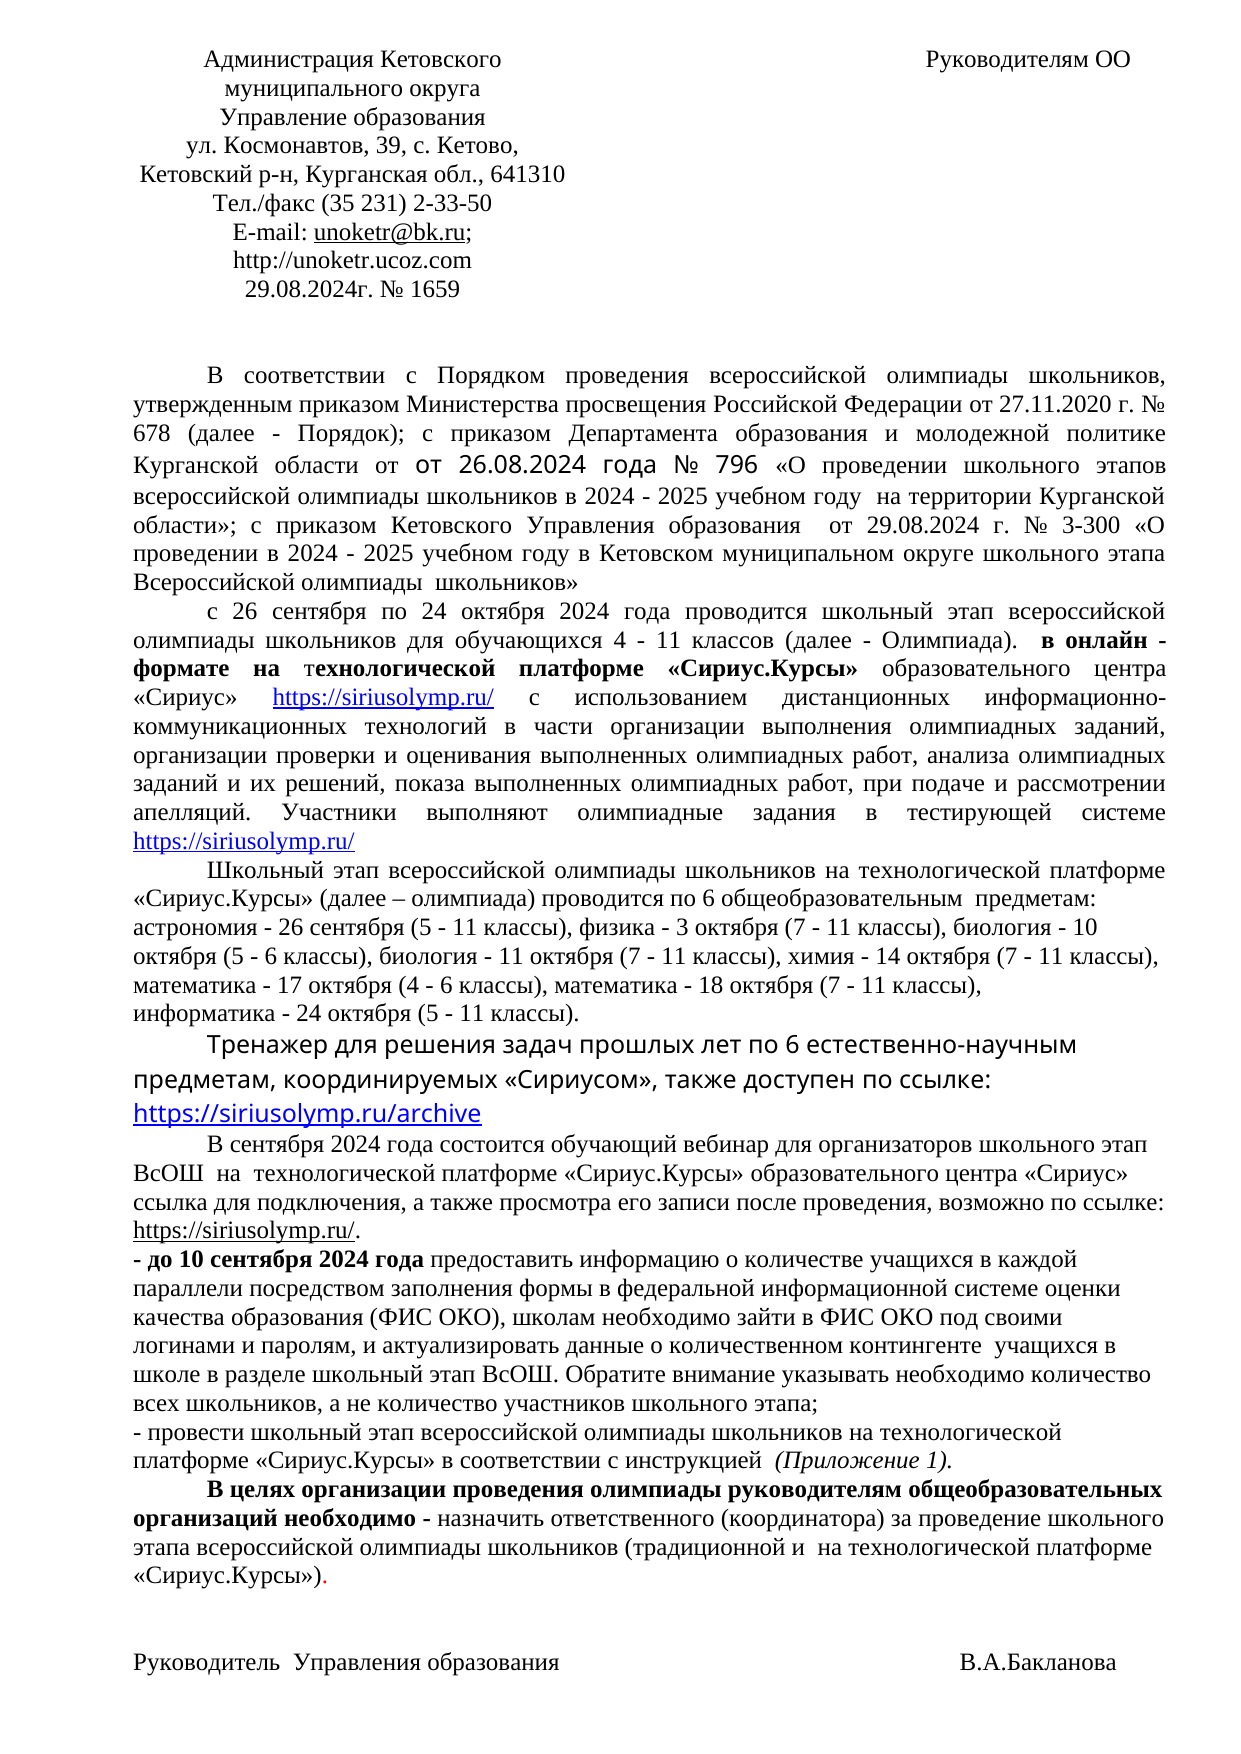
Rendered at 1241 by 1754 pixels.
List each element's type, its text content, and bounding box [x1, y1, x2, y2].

text В соответствии с Порядком проведения всероссийской олимпиады школьников, утвержденным приказом Министерства просвещения Российской Федерации от 27.11.2020 г. № 678 (далее - Порядок); с приказом Департамента образования и молодежной политике Курганской области от от 26.08.2024 года № 796 «О проведении школьного этапов всероссийской олимпиады школьников в 2024 - 2025 учебном году на территории Курганской области»; с приказом Кетовского Управления образования от 29.08.2024 г. № 3-300 «О проведении в 2024 - 2025 учебном году в Кетовском муниципальном округе школьного этапа Всероссийской олимпиады школьников» [133, 361, 1167, 596]
text Руководитель Управления образования В.А.Бакланова [133, 1647, 1167, 1676]
list - до 10 сентября 2024 года предоставить информацию о количестве учащихся в каждой параллели посредством заполнения формы в федеральной информационной системе оценки качества образования (ФИС ОКО), школам необходимо зайти в ФИС ОКО под своими логинами и паролям, и актуализировать данные о количественном контингенте учащихся в школе в разделе школьный этап ВсОШ. Обратите внимание указывать необходимо количество всех школьников, а не количество участников школьного этапа; [133, 1244, 1167, 1417]
list Тренажер для решения задач прошлых лет по 6 естественно-научным предметам, координируемых «Сириусом», также доступен по ссылке: https://siriusolymp.ru/archive [133, 1027, 1167, 1129]
text с 26 сентября по 24 октября 2024 года проводится школьный этап всероссийской олимпиады школьников для обучающихся 4 - 11 классов (далее - Олимпиада). в онлайн - формате на технологической платформе «Сириус.Курсы» образовательного центра «Сириус» https://siriusolymp.ru/ с использованием дистанционных информационно-коммуникационных технологий в части организации выполнения олимпиадных заданий, организации проверки и оценивания выполненных олимпиадных работ, анализа олимпиадных заданий и их решений, показа выполненных олимпиадных работ, при подаче и рассмотрении апелляций. Участники выполняют олимпиадные задания в тестирующей системе https://siriusolymp.ru/ [133, 596, 1167, 855]
list информатика - 24 октября (5 - 11 классы). [133, 998, 1167, 1027]
table_header Руководителям ОО [583, 44, 1215, 361]
text В целях организации проведения олимпиады руководителям общеобразовательных организаций необходимо - назначить ответственного (координатора) за проведение школьного этапа всероссийской олимпиады школьников (традиционной и на технологической платформе «Сириус.Курсы»). [133, 1474, 1167, 1589]
list Школьный этап всероссийской олимпиады школьников на технологической платформе «Сириус.Курсы» (далее – олимпиада) проводится по 6 общеобразовательным предметам: [133, 855, 1167, 912]
list - провести школьный этап всероссийской олимпиады школьников на технологической платформе «Сириус.Курсы» в соответствии с инструкцией (Приложение 1). [133, 1417, 1167, 1474]
table_header Администрация Кетовского муниципального округа Управление образования ул. Космонавтов, 39, с. Кетово, Кетовский р-н, Курганская обл., 641310 Тел./факс (35 231) 2-33-50 E-mail: unoketr@bk.ru; http://unoketr.ucoz.com 29.08.2024г. № 1659 [122, 44, 583, 361]
list В сентября 2024 года состоится обучающий вебинар для организаторов школьного этап ВсОШ на технологической платформе «Сириус.Курсы» образовательного центра «Сириус» ссылка для подключения, а также просмотра его записи после проведения, возможно по ссылке: https://siriusolymp.ru/. [133, 1129, 1167, 1244]
list астрономия - 26 сентября (5 - 11 классы), физика - 3 октября (7 - 11 классы), биология - 10 октября (5 - 6 классы), биология - 11 октября (7 - 11 классы), химия - 14 октября (7 - 11 классы), математика - 17 октября (4 - 6 классы), математика - 18 октября (7 - 11 классы), [133, 912, 1167, 998]
